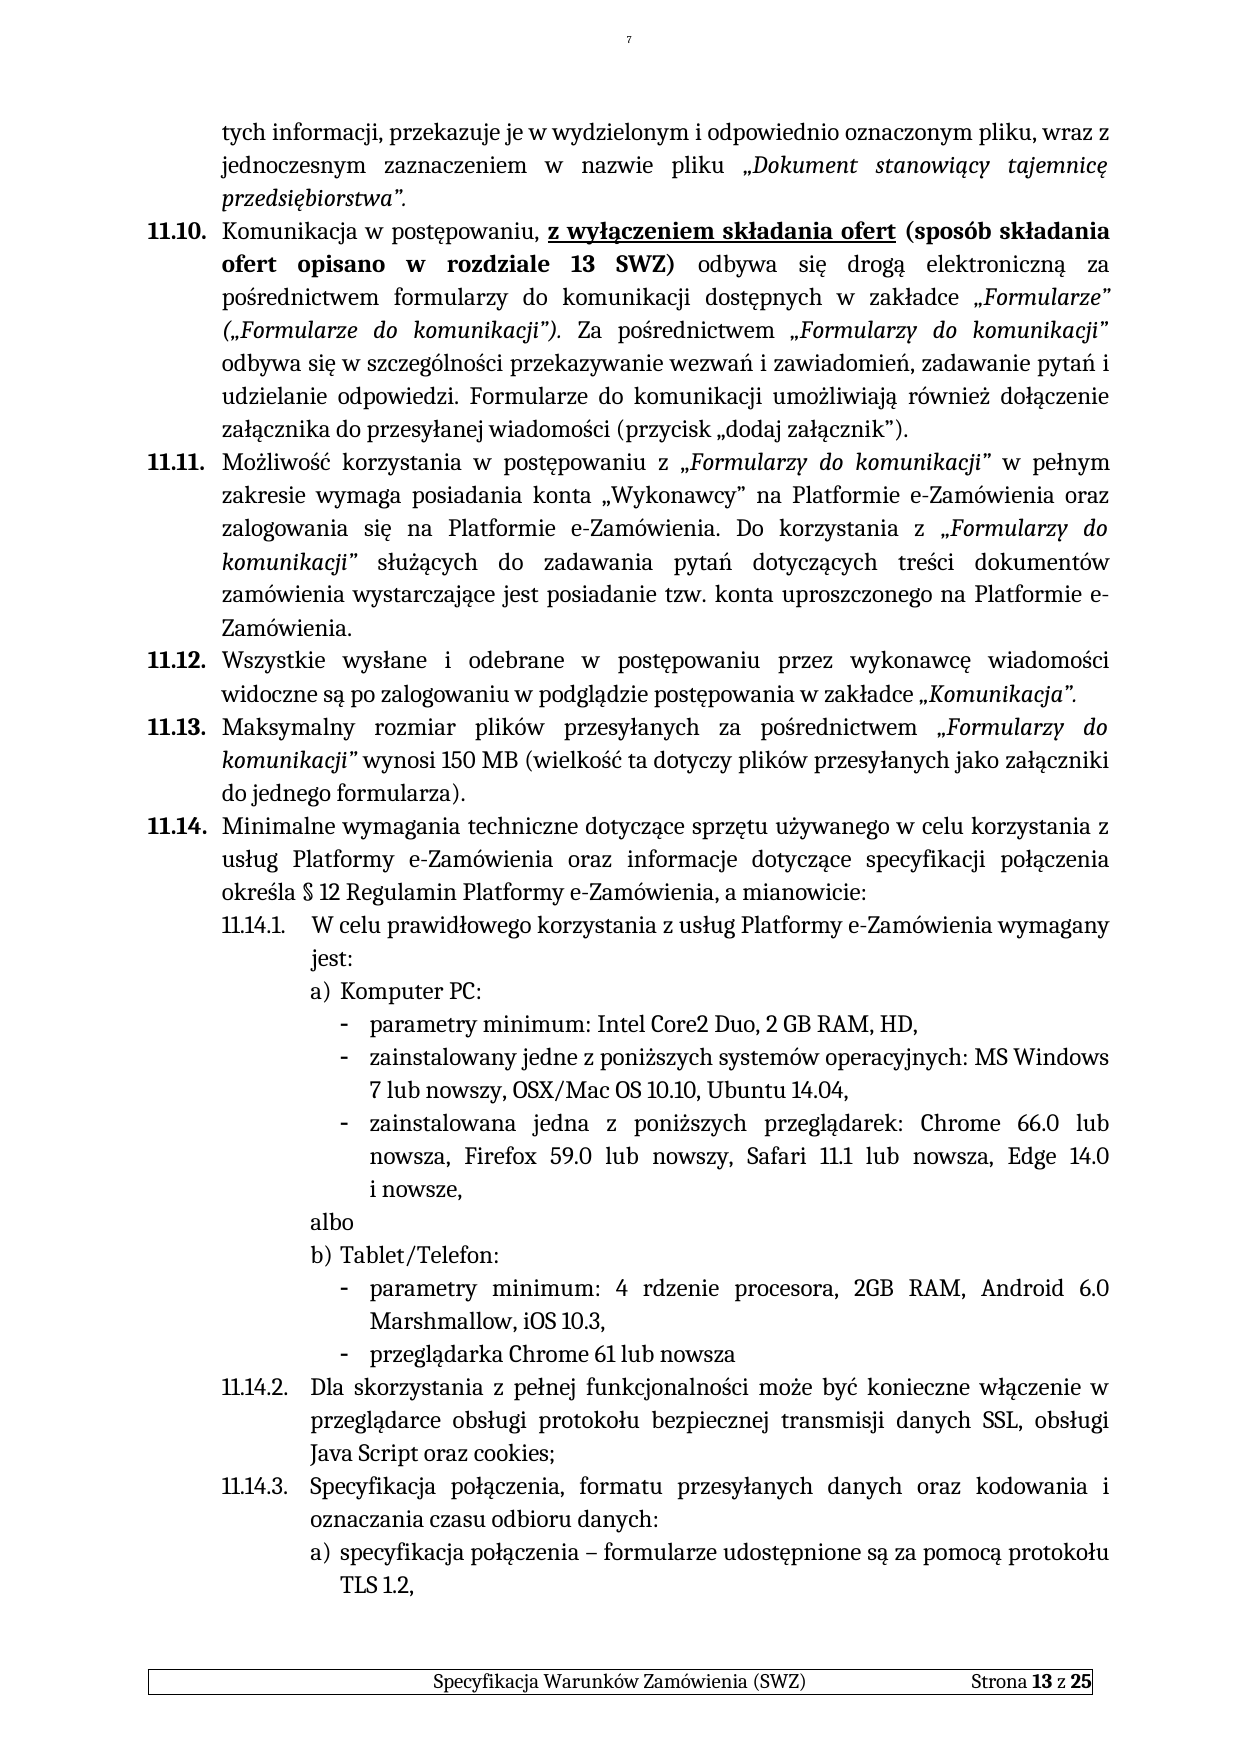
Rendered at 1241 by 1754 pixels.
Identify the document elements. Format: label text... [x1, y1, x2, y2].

list zainstalowany jedne z poniższych systemów operacyjnych: MS Windows 7 lub nowszy, OSX/Mac OS 10.10, Ubuntu 14.04, [340, 1043, 1110, 1104]
list Maksymalny rozmiar plików przesyłanych za pośrednictwem „Formularzy do komunikacji” wynosi 150 MB (wielkość ta dotyczy plików przesyłanych jako załączniki do jednego formularza). [148, 712, 1110, 807]
list Tablet/Telefon: [310, 1241, 1110, 1269]
list W celu prawidłowego korzystania z usług Platformy e-Zamówienia wymagany jest: [222, 911, 1110, 972]
list Wszystkie wysłane i odebrane w postępowaniu przez wykonawcę wiadomości widoczne są po zalogowaniu w podglądzie postępowania w zakładce „Komunikacja”. [148, 646, 1110, 708]
list specyfikacja połączenia – formularze udostępnione są za pomocą protokołu TLS 1.2, [310, 1538, 1110, 1600]
list parametry minimum: Intel Core2 Duo, 2 GB RAM, HD, [340, 1010, 1110, 1038]
list Możliwość korzystania w postępowaniu z „Formularzy do komunikacji” w pełnym zakresie wymaga posiadania konta „Wykonawcy” na Platformie e-Zamówienia oraz zalogowania się na Platformie e-Zamówienia. Do korzystania z „Formularzy do komunikacji” służących do zadawania pytań dotyczących treści dokumentów zamówienia wystarczające jest posiadanie tzw. konta uproszczonego na Platformie e-Zamówienia. [148, 448, 1110, 642]
list parametry minimum: 4 rdzenie procesora, 2GB RAM, Android 6.0 Marshmallow, iOS 10.3, [340, 1274, 1110, 1336]
list Komunikacja w postępowaniu, z wyłączeniem składania ofert (sposób składania ofert opisano w rozdziale 13 SWZ) odbywa się drogą elektroniczną za pośrednictwem formularzy do komunikacji dostępnych w zakładce „Formularze” („Formularze do komunikacji”). Za pośrednictwem „Formularzy do komunikacji” odbywa się w szczególności przekazywanie wezwań i zawiadomień, zadawanie pytań i udzielanie odpowiedzi. Formularze do komunikacji umożliwiają również dołączenie załącznika do przesyłanej wiadomości (przycisk „dodaj załącznik”). [148, 217, 1110, 444]
list Minimalne wymagania techniczne dotyczące sprzętu używanego w celu korzystania z usług Platformy e-Zamówienia oraz informacje dotyczące specyfikacji połączenia określa § 12 Regulamin Platformy e-Zamówienia, a mianowicie: [148, 812, 1110, 906]
list Komputer PC: [310, 977, 1110, 1005]
list zainstalowana jedna z poniższych przeglądarek: Chrome 66.0 lub nowsza, Firefox 59.0 lub nowszy, Safari 11.1 lub nowsza, Edge 14.0 i nowsze, [340, 1109, 1110, 1203]
list Dla skorzystania z pełnej funkcjonalności może być konieczne włączenie w przeglądarce obsługi protokołu bezpiecznej transmisji danych SSL, obsługi Java Script oraz cookies; [222, 1373, 1110, 1468]
text albo [281, 1208, 1110, 1237]
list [148, 118, 1110, 213]
list Specyfikacja połączenia, formatu przesyłanych danych oraz kodowania i oznaczania czasu odbioru danych: [222, 1472, 1110, 1534]
list przeglądarka Chrome 61 lub nowsza [340, 1340, 1110, 1369]
